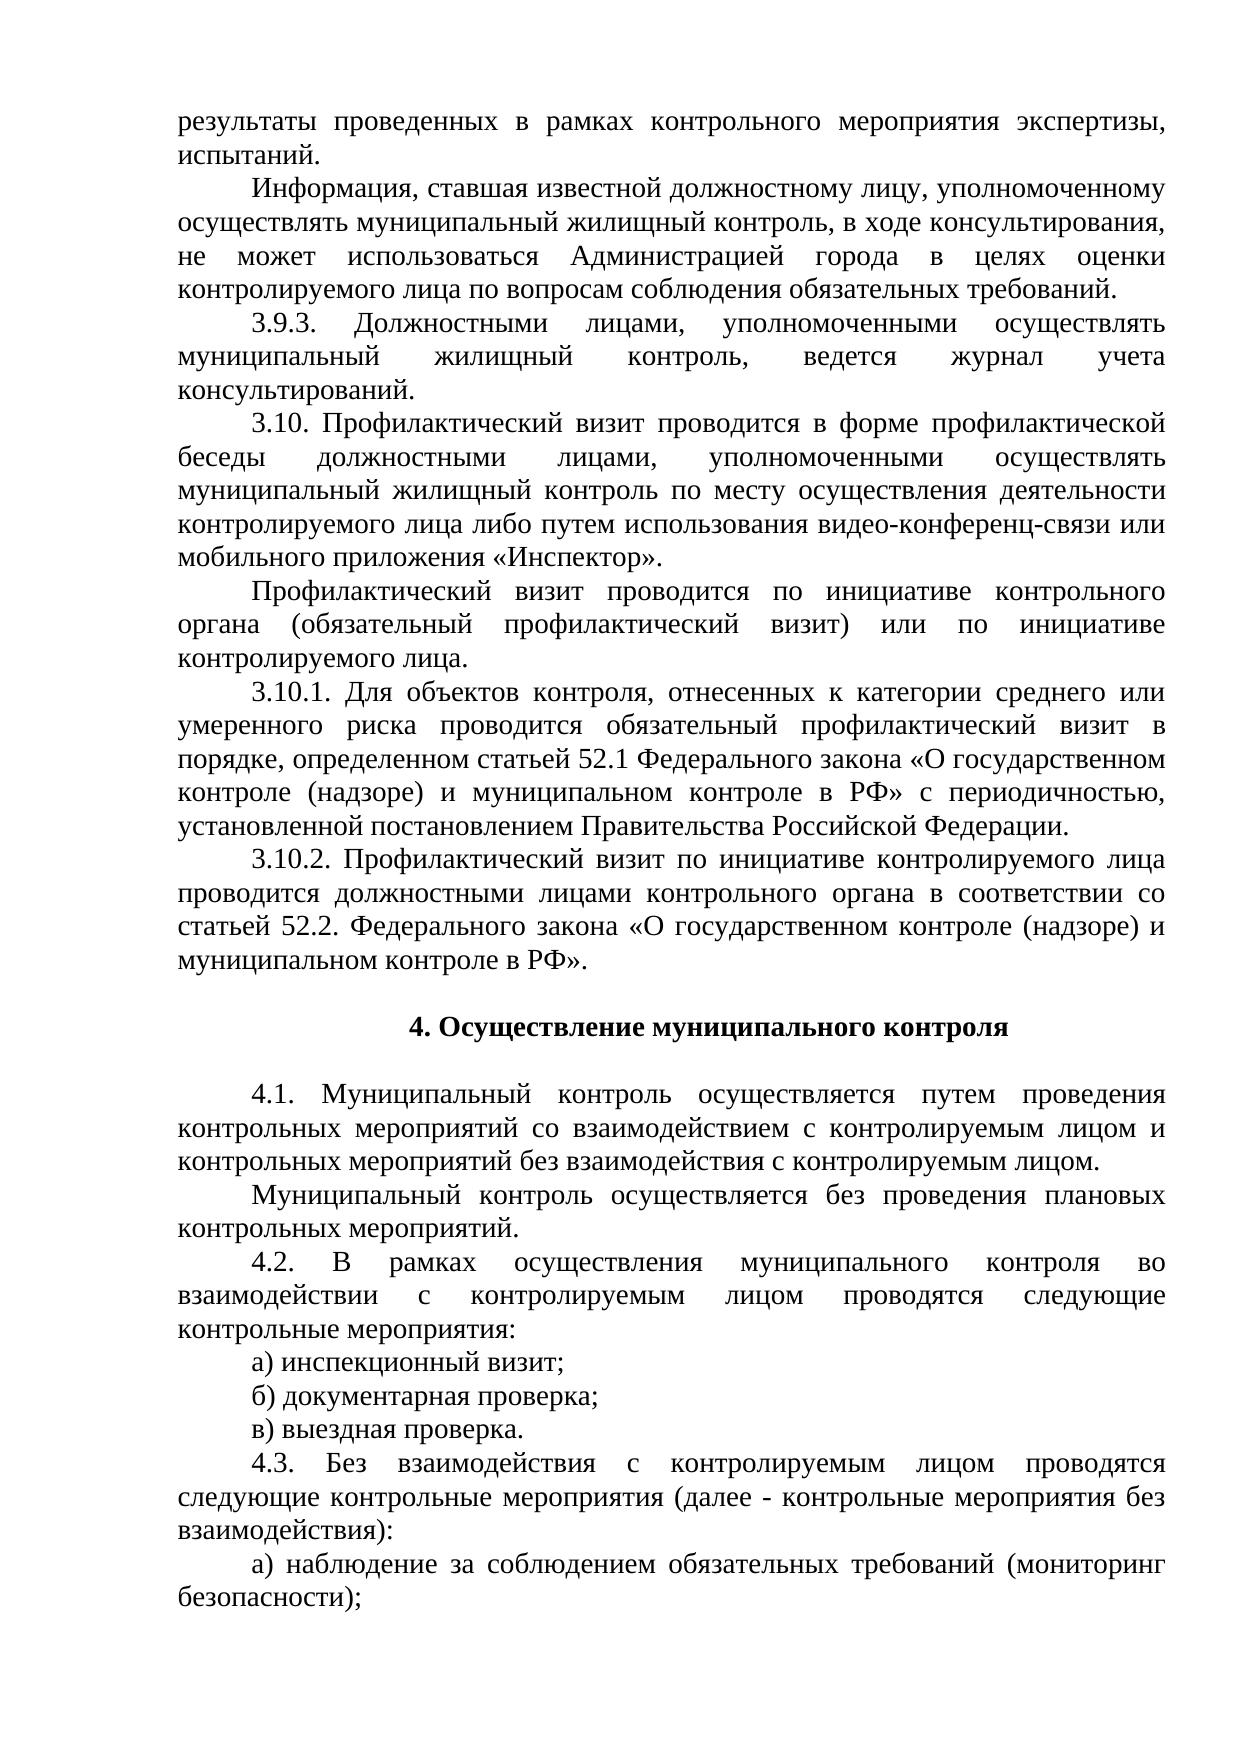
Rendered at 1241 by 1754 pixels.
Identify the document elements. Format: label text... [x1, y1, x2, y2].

text 4.3. Без взаимодействия с контролируемым лицом проводятся следующие контрольные мероприятия (далее - контрольные мероприятия без взаимодействия): [177, 1445, 1167, 1546]
text 3.9.3. Должностными лицами, уполномоченными осуществлять муниципальный жилищный контроль, ведется журнал учета консультирований. [177, 305, 1167, 405]
text 4.2. В рамках осуществления муниципального контроля во взаимодействии с контролируемым лицом проводятся следующие контрольные мероприятия: [177, 1244, 1167, 1344]
text в) выездная проверка. [177, 1412, 1167, 1445]
text 3.10.2. Профилактический визит по инициативе контролируемого лица проводится должностными лицами контрольного органа в соответствии со статьей 52.2. Федерального закона «О государственном контроле (надзоре) и муниципальном контроле в РФ». [177, 841, 1167, 976]
text а) инспекционный визит; [177, 1344, 1167, 1378]
text 3.10. Профилактический визит проводится в форме профилактической беседы должностными лицами, уполномоченными осуществлять муниципальный жилищный контроль по месту осуществления деятельности контролируемого лица либо путем использования видео-конференц-связи или мобильного приложения «Инспектор». [177, 405, 1167, 573]
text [177, 103, 1167, 171]
text 3.10.1. Для объектов контроля, отнесенных к категории среднего или умеренного риска проводится обязательный профилактический визит в порядке, определенном статьей 52.1 Федерального закона «О государственном контроле (надзоре) и муниципальном контроле в РФ» с периодичностью, установленной постановлением Правительства Российской Федерации. [177, 674, 1167, 841]
text 4. Осуществление муниципального контроля [177, 1009, 1167, 1043]
text а) наблюдение за соблюдением обязательных требований (мониторинг безопасности); [177, 1546, 1167, 1613]
text Муниципальный контроль осуществляется без проведения плановых контрольных мероприятий. [177, 1177, 1167, 1244]
text Информация, ставшая известной должностному лицу, уполномоченному осуществлять муниципальный жилищный контроль, в ходе консультирования, не может использоваться Администрацией города в целях оценки контролируемого лица по вопросам соблюдения обязательных требований. [177, 171, 1167, 305]
text Профилактический визит проводится по инициативе контрольного органа (обязательный профилактический визит) или по инициативе контролируемого лица. [177, 573, 1167, 674]
text б) документарная проверка; [177, 1378, 1167, 1412]
text 4.1. Муниципальный контроль осуществляется путем проведения контрольных мероприятий со взаимодействием с контролируемым лицом и контрольных мероприятий без взаимодействия с контролируемым лицом. [177, 1076, 1167, 1177]
